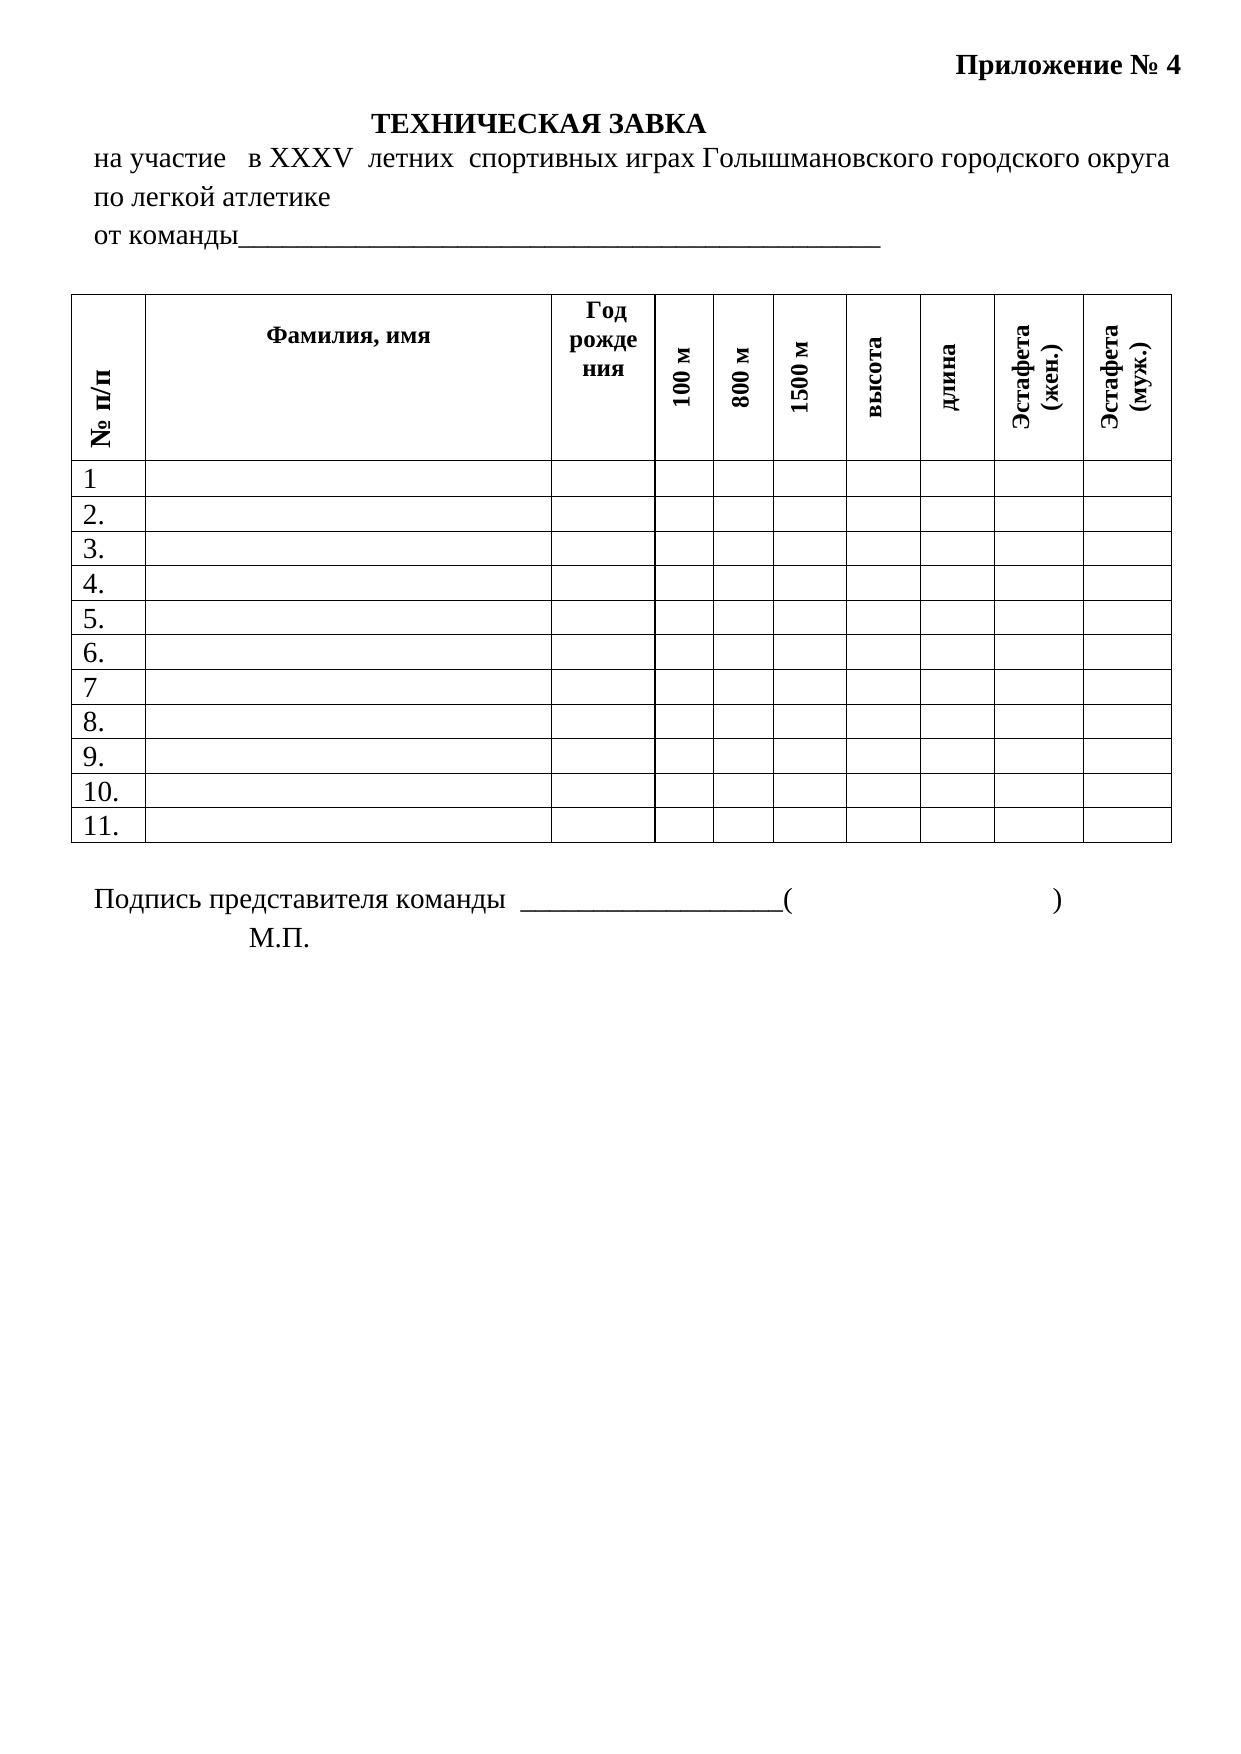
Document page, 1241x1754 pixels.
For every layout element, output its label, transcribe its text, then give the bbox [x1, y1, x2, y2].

table_cell [847, 566, 920, 600]
table_cell [656, 566, 713, 600]
table_cell 7 [72, 670, 145, 703]
table_cell [847, 461, 920, 496]
table_cell [552, 461, 654, 496]
table_header Эстафета (муж.) [1084, 295, 1171, 460]
table_cell [921, 601, 994, 634]
table_cell [146, 461, 551, 496]
table_cell [552, 739, 654, 773]
table_cell [146, 497, 551, 531]
table_cell [146, 601, 551, 634]
table_cell 9. [72, 739, 145, 773]
text ТЕХНИЧЕСКАЯ ЗАВКА [94, 107, 1181, 140]
table_cell [774, 739, 846, 773]
table_cell [146, 532, 551, 565]
table_cell [847, 601, 920, 634]
table_header 100 м [656, 295, 713, 460]
table_cell [656, 532, 713, 565]
table_header Фамилия, имя [146, 295, 551, 460]
table_header 800 м [714, 295, 773, 460]
table_cell [847, 635, 920, 669]
table_cell [1084, 705, 1171, 738]
table_cell [714, 808, 773, 842]
table_cell 3. [72, 532, 145, 565]
table_cell [552, 670, 654, 703]
table_cell [656, 497, 713, 531]
table_header Эстафета (жен.) [995, 295, 1083, 460]
table_cell [146, 705, 551, 738]
table_cell [847, 670, 920, 703]
table_cell [1084, 566, 1171, 600]
table_cell [714, 461, 773, 496]
table_cell [774, 532, 846, 565]
table_cell [774, 461, 846, 496]
table_cell [774, 774, 846, 807]
table_cell [921, 566, 994, 600]
table_cell [921, 808, 994, 842]
table_cell [552, 532, 654, 565]
table_cell 10. [72, 774, 145, 807]
table_cell [995, 497, 1083, 531]
table_cell [1084, 532, 1171, 565]
table_cell [656, 461, 713, 496]
table_cell [921, 497, 994, 531]
table_cell [995, 774, 1083, 807]
table_cell [774, 497, 846, 531]
table_cell [146, 774, 551, 807]
table_cell [656, 774, 713, 807]
table_cell [146, 670, 551, 703]
table_header 1500 м [774, 295, 846, 460]
table_cell [774, 635, 846, 669]
text на участие в XXXV летних cпортивных играх Голышмановского городского округа по легкой атлетике [94, 140, 1181, 212]
table_cell [1084, 739, 1171, 773]
table_cell [774, 705, 846, 738]
table_cell 4. [72, 566, 145, 600]
table_cell [714, 635, 773, 669]
table_cell [774, 670, 846, 703]
table_cell [995, 601, 1083, 634]
table_cell [714, 705, 773, 738]
text М.П. [167, 920, 1181, 953]
table_cell [146, 635, 551, 669]
table_cell [1084, 635, 1171, 669]
table_cell [921, 461, 994, 496]
table_cell [921, 670, 994, 703]
table_cell [146, 566, 551, 600]
table_cell [995, 532, 1083, 565]
table_cell [847, 739, 920, 773]
table_cell [714, 774, 773, 807]
table_cell [921, 774, 994, 807]
table_cell [774, 566, 846, 600]
table_cell [921, 705, 994, 738]
table_cell [1084, 670, 1171, 703]
table_cell 8. [72, 705, 145, 738]
table_cell [552, 774, 654, 807]
table_cell 6. [72, 635, 145, 669]
text от команды____________________________________________ [94, 217, 1181, 251]
table_cell [714, 739, 773, 773]
table_cell [714, 532, 773, 565]
table_cell [847, 497, 920, 531]
table_cell [995, 808, 1083, 842]
table_cell [146, 808, 551, 842]
table_cell 11. [72, 808, 145, 842]
table_cell [656, 808, 713, 842]
table_cell [1084, 461, 1171, 496]
table_cell [921, 635, 994, 669]
table_cell [146, 739, 551, 773]
table_cell [656, 635, 713, 669]
table_cell [552, 497, 654, 531]
table_header длина [921, 295, 994, 460]
table_cell [1084, 774, 1171, 807]
table_cell [714, 566, 773, 600]
table_cell [714, 601, 773, 634]
table_cell [847, 532, 920, 565]
table_cell [552, 601, 654, 634]
text Приложение № 4 [94, 47, 1181, 81]
table_cell [656, 705, 713, 738]
table_cell [656, 739, 713, 773]
table_cell 1 [72, 461, 145, 496]
table_cell [1084, 601, 1171, 634]
table_cell [995, 461, 1083, 496]
table_cell [552, 635, 654, 669]
table_cell [847, 808, 920, 842]
text Подпись представителя команды __________________( ) [94, 881, 1181, 915]
table_cell [921, 739, 994, 773]
table_cell [714, 670, 773, 703]
table_cell 2. [72, 497, 145, 531]
table_cell [995, 705, 1083, 738]
table_cell [552, 705, 654, 738]
table_cell [552, 808, 654, 842]
table_cell [995, 739, 1083, 773]
table_cell [847, 705, 920, 738]
table_cell [774, 808, 846, 842]
table_cell [847, 774, 920, 807]
table_header высота [847, 295, 920, 460]
table_header Год рождения [552, 295, 654, 460]
table_cell [774, 601, 846, 634]
table_cell [656, 670, 713, 703]
table_cell [1084, 497, 1171, 531]
table_cell 5. [72, 601, 145, 634]
table_cell [552, 566, 654, 600]
table_cell [995, 566, 1083, 600]
table_cell [714, 497, 773, 531]
table_header № п/п [72, 295, 145, 460]
table_cell [1084, 808, 1171, 842]
table_cell [921, 532, 994, 565]
table_cell [995, 635, 1083, 669]
table_cell [656, 601, 713, 634]
table_cell [995, 670, 1083, 703]
